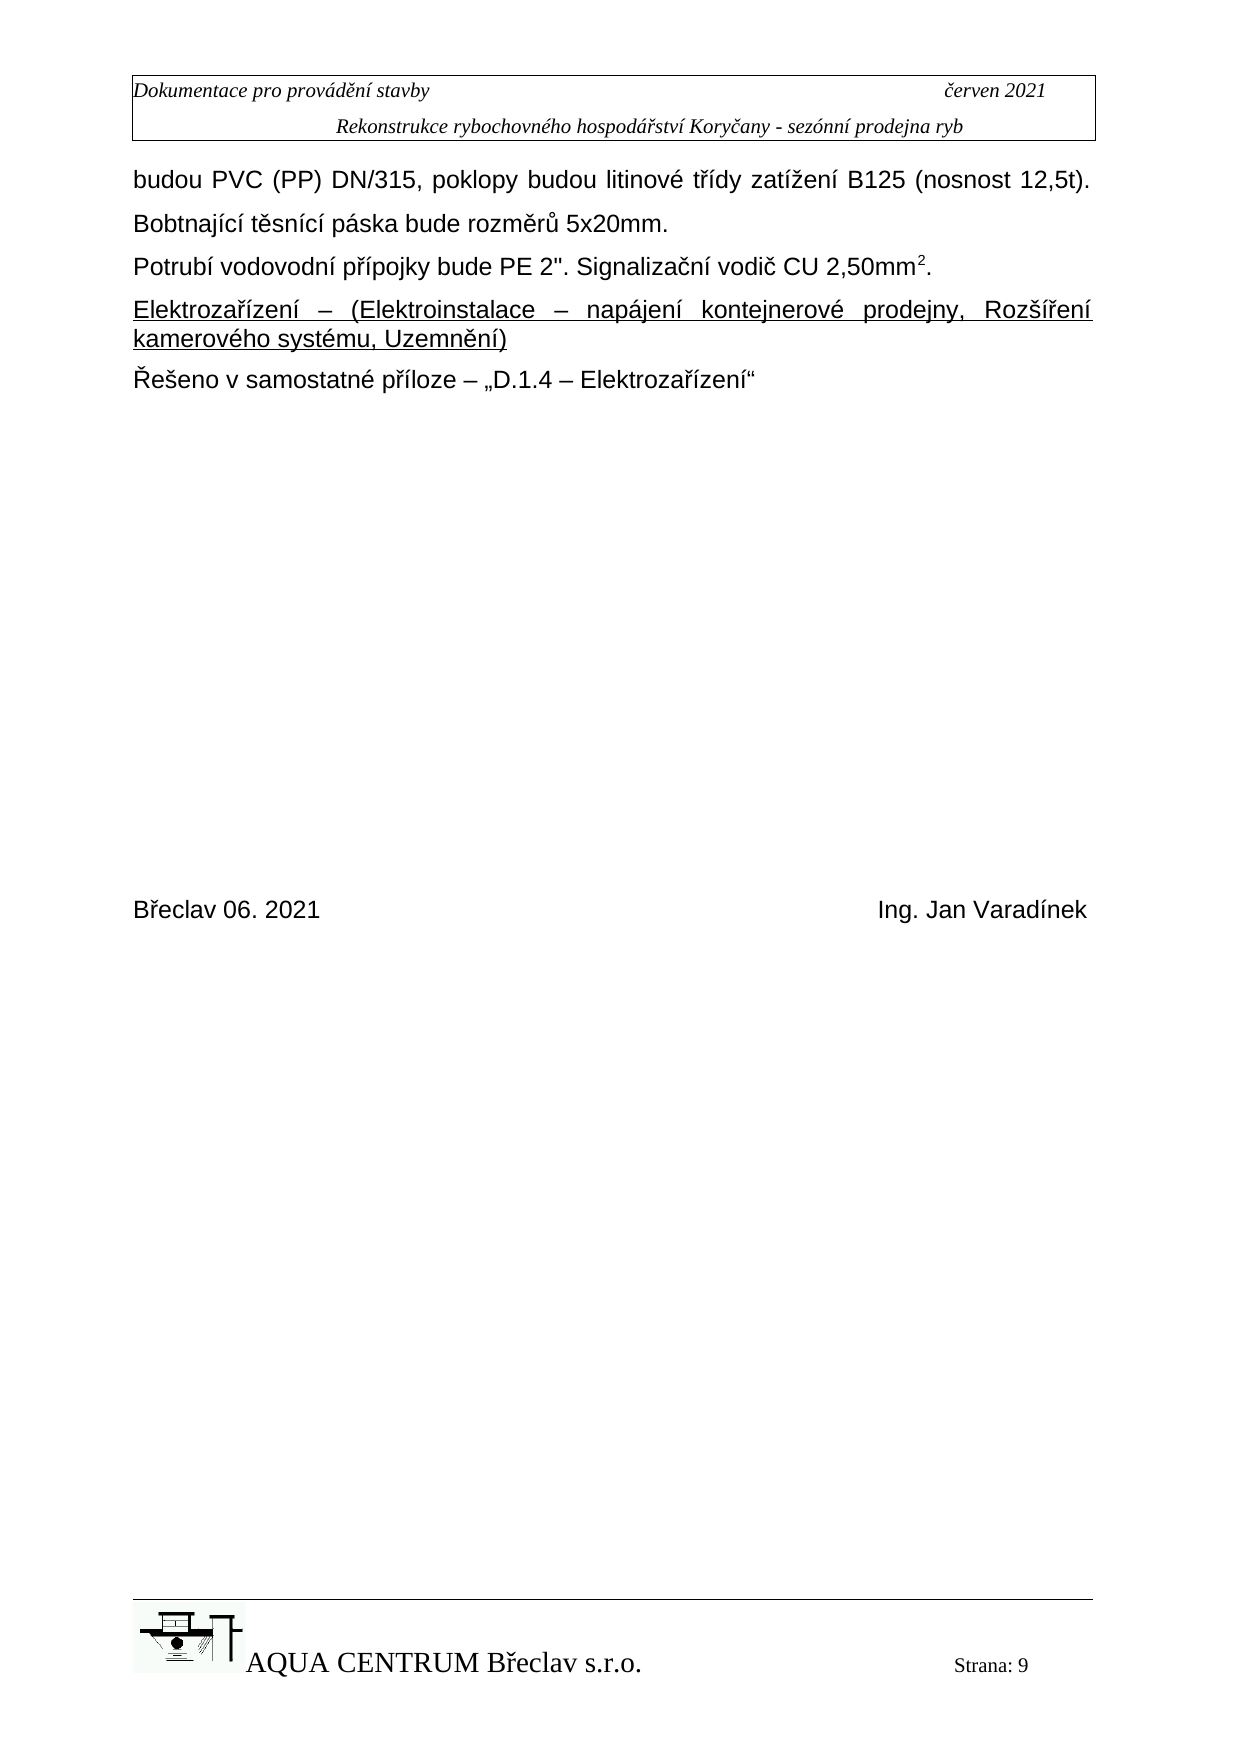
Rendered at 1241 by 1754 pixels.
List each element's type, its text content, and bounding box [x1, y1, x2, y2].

subtitle Břeclav 06. 2021 Ing. Jan Varadínek [133, 895, 1093, 923]
text Elektrozařízení – (Elektroinstalace – napájení kontejnerové prodejny, Rozšíření kamerového systému, Uzemnění) [133, 295, 1093, 320]
picture [132, 1602, 246, 1673]
text Řešeno v samostatné příloze – „D.1.4 – Elektrozařízení“ [133, 365, 1093, 393]
text Potrubí vodovodní přípojky bude PE 2". Signalizační vodič CU 2,50mm2. [133, 252, 1093, 280]
text Elektrozařízení – (Elektroinstalace – napájení kontejnerové prodejny, Rozšíření kamerového systému, Uzemnění) [133, 321, 1093, 352]
